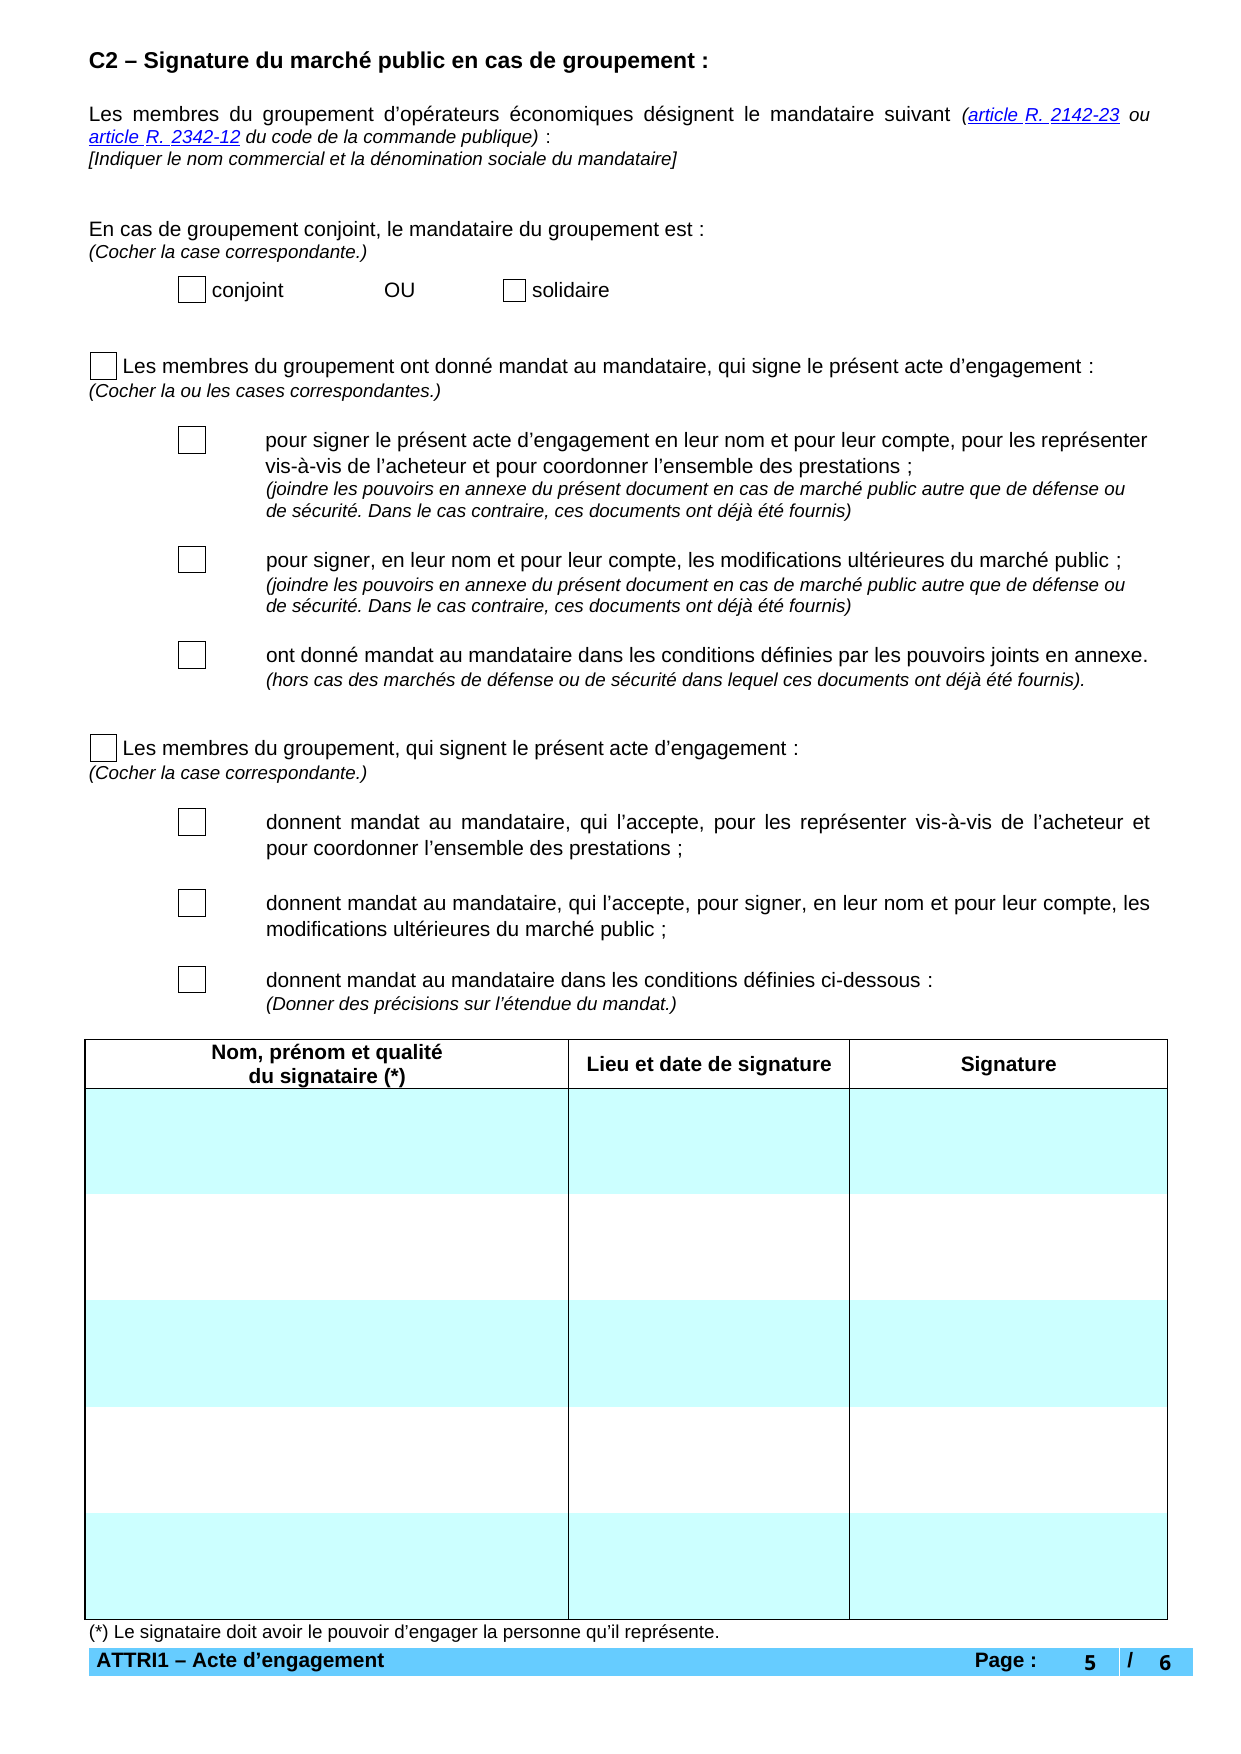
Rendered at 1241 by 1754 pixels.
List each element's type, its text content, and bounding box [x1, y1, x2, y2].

text (Cocher la case correspondante.) [89, 241, 1152, 263]
table_cell [569, 1513, 849, 1619]
table_cell [850, 1407, 1167, 1513]
text (joindre les pouvoirs en annexe du présent document en cas de marché public autre que de défense ou de sécurité. Dans le cas contraire, ces documents ont déjà été fournis) [266, 573, 1152, 616]
table_cell [569, 1089, 849, 1194]
text Les membres du groupement ont donné mandat au mandataire, qui signe le présent acte d’engagement : [89, 351, 1152, 380]
table_header Lieu et date de signature [569, 1040, 849, 1088]
text donnent mandat au mandataire, qui l’accepte, pour signer, en leur nom et pour leur compte, les modifications ultérieures du marché public ; [177, 888, 1152, 941]
table_cell [850, 1089, 1167, 1194]
table_header Nom, prénom et qualité du signataire (*) [86, 1040, 568, 1088]
table_cell [86, 1300, 568, 1407]
text donnent mandat au mandataire, qui l’accepte, pour les représenter vis-à-vis de l’acheteur et pour coordonner l’ensemble des prestations ; [177, 807, 1152, 860]
table_cell [850, 1513, 1167, 1619]
text donnent mandat au mandataire dans les conditions définies ci-dessous : [118, 965, 1152, 993]
text (Donner des précisions sur l’étendue du mandat.) [118, 993, 1152, 1015]
text [Indiquer le nom commercial et la dénomination sociale du mandataire] [89, 148, 1152, 169]
text (hors cas des marchés de défense ou de sécurité dans lequel ces documents ont déjà été fournis). [266, 669, 1152, 690]
text Les membres du groupement d’opérateurs économiques désignent le mandataire suivant (article R. 2142-23 ou article R. 2342-12 du code de la commande publique) : [89, 102, 1152, 148]
table_cell [569, 1407, 849, 1513]
text En cas de groupement conjoint, le mandataire du groupement est : [89, 217, 1152, 241]
table_cell [569, 1194, 849, 1300]
text pour signer, en leur nom et pour leur compte, les modifications ultérieures du marché public ; [177, 545, 1152, 573]
table_cell [569, 1300, 849, 1407]
text (*) Le signataire doit avoir le pouvoir d’engager la personne qu’il représente. [89, 1620, 1152, 1642]
table_header Signature [850, 1040, 1167, 1088]
text (Cocher la ou les cases correspondantes.) [89, 380, 1152, 401]
text ont donné mandat au mandataire dans les conditions définies par les pouvoirs joints en annexe. [118, 640, 1152, 669]
table_cell [86, 1513, 568, 1619]
text pour signer le présent acte d’engagement en leur nom et pour leur compte, pour les représenter vis-à-vis de l’acheteur et pour coordonner l’ensemble des prestations ; [89, 425, 1152, 478]
table_cell [850, 1194, 1167, 1300]
table_cell [850, 1300, 1167, 1407]
text C2 – Signature du marché public en cas de groupement : [89, 47, 1152, 74]
text conjoint OU solidaire [89, 275, 1152, 303]
table_cell [86, 1194, 568, 1300]
text (joindre les pouvoirs en annexe du présent document en cas de marché public autre que de défense ou de sécurité. Dans le cas contraire, ces documents ont déjà été fournis) [266, 478, 1152, 521]
text (Cocher la case correspondante.) [89, 762, 1152, 783]
table_cell [86, 1089, 568, 1194]
table_cell [86, 1407, 568, 1513]
text Les membres du groupement, qui signent le présent acte d’engagement : [89, 733, 1152, 762]
